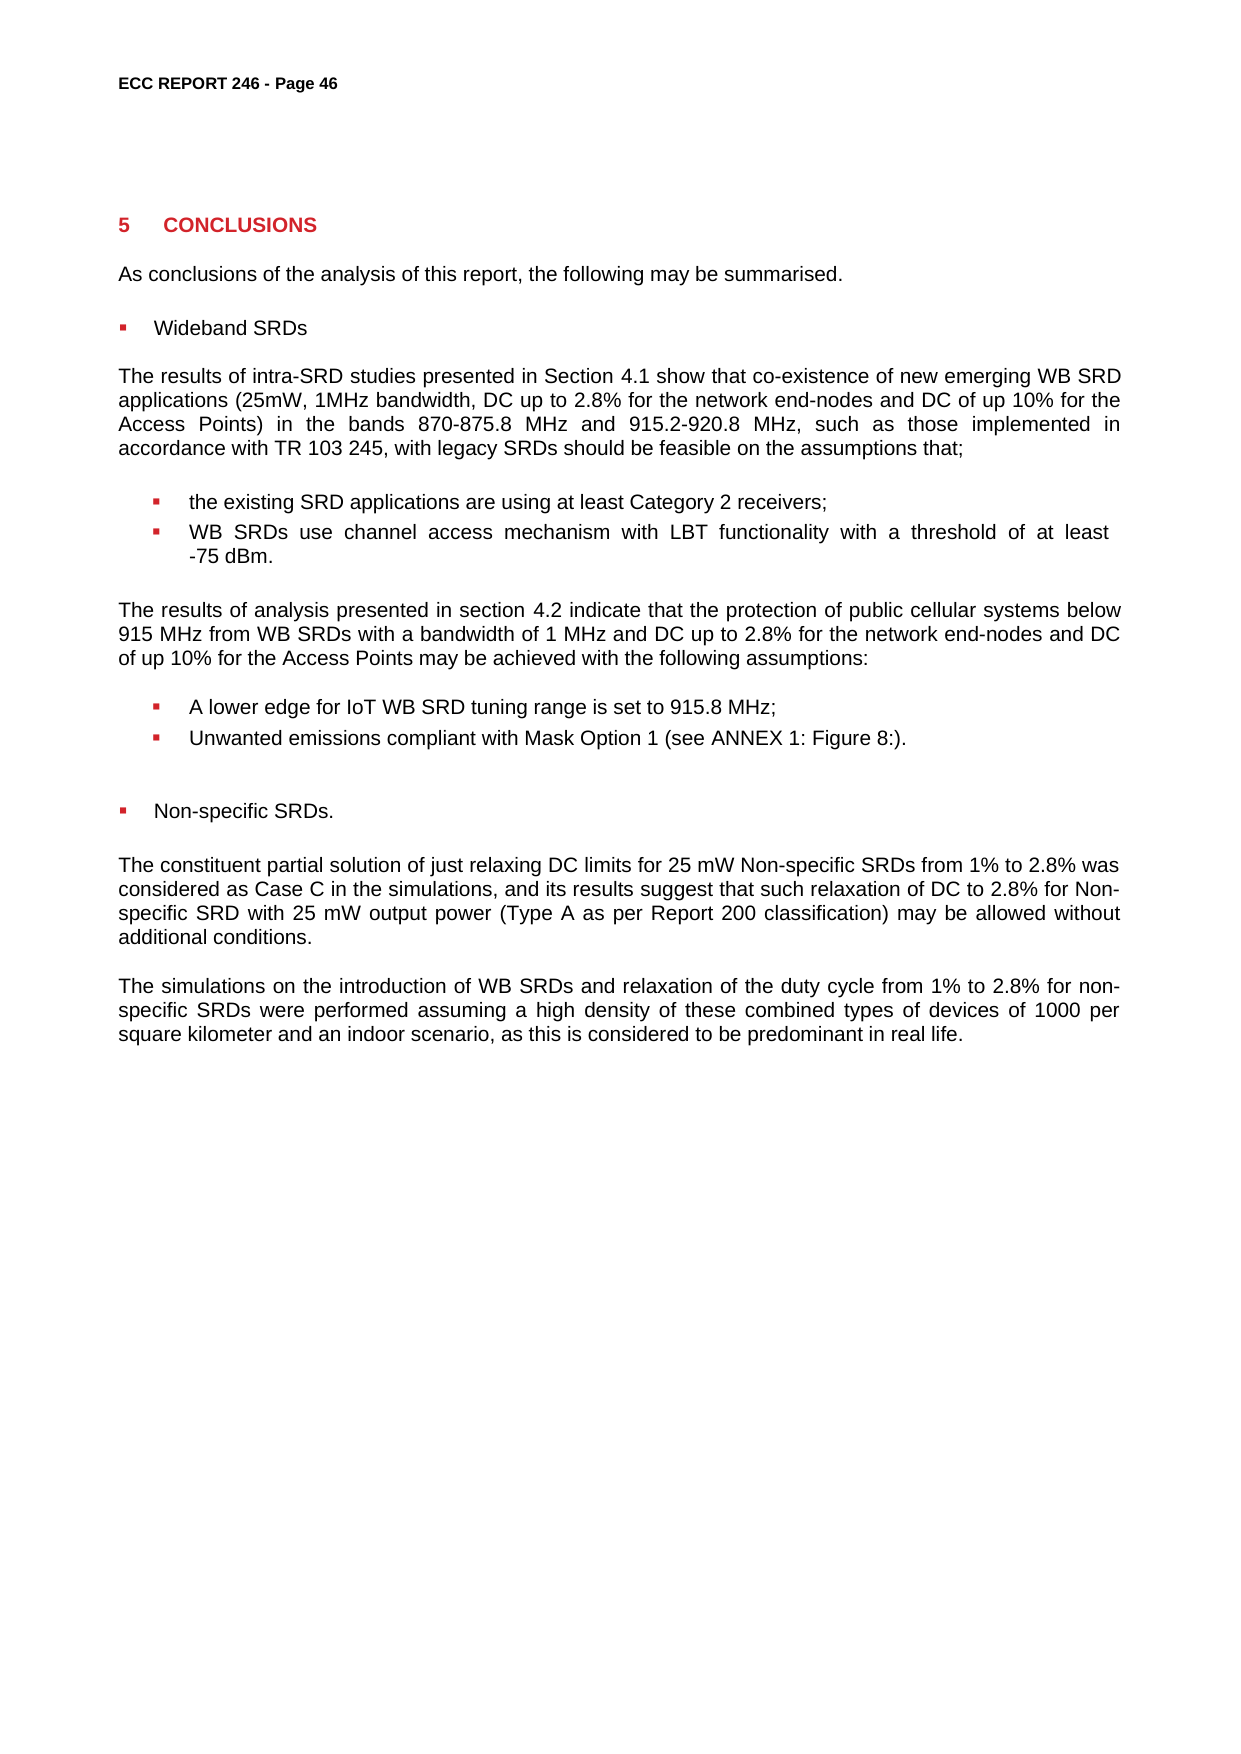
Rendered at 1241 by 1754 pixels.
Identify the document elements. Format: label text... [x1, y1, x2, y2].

text The simulations on the introduction of WB SRDs and relaxation of the duty cycle from 1% to 2.8% for non-specific SRDs were performed assuming a high density of these combined types of devices of 1000 per square kilometer and an indoor scenario, as this is considered to be predominant in real life. [118, 973, 1122, 1045]
subtitle Conclusions [118, 212, 1122, 236]
text As conclusions of the analysis of this report, the following may be summarised. [118, 261, 1122, 285]
text The results of intra-SRD studies presented in Section 4.1 show that co-existence of new emerging WB SRD applications (25mW, 1MHz bandwidth, DC up to 2.8% for the network end-nodes and DC of up 10% for the Access Points) in the bands 870-875.8 MHz and 915.2-920.8 MHz, such as those implemented in accordance with TR 103 245, with legacy SRDs should be feasible on the assumptions that; [118, 364, 1122, 459]
text the existing SRD applications are using at least Category 2 receivers; [151, 490, 1122, 514]
text The results of analysis presented in section 4.2 indicate that the protection of public cellular systems below 915 MHz from WB SRDs with a bandwidth of 1 MHz and DC up to 2.8% for the network end-nodes and DC of up 10% for the Access Points may be achieved with the following assumptions: [118, 598, 1122, 670]
text Unwanted emissions compliant with Mask Option 1 (see ANNEX 1: Figure 8:). [151, 725, 1122, 749]
text Non-specific SRDs. [118, 798, 1122, 822]
text WB SRDs use channel access mechanism with LBT functionality with a threshold of at least -75 dBm. [151, 520, 1122, 568]
text The constituent partial solution of just relaxing DC limits for 25 mW Non-specific SRDs from 1% to 2.8% was considered as Case C in the simulations, and its results suggest that such relaxation of DC to 2.8% for Non-specific SRD with 25 mW output power (Type A as per Report 200 classification) may be allowed without additional conditions. [118, 853, 1122, 948]
text Wideband SRDs [118, 316, 1122, 340]
text A lower edge for IoT WB SRD tuning range is set to 915.8 MHz; [151, 695, 1122, 719]
